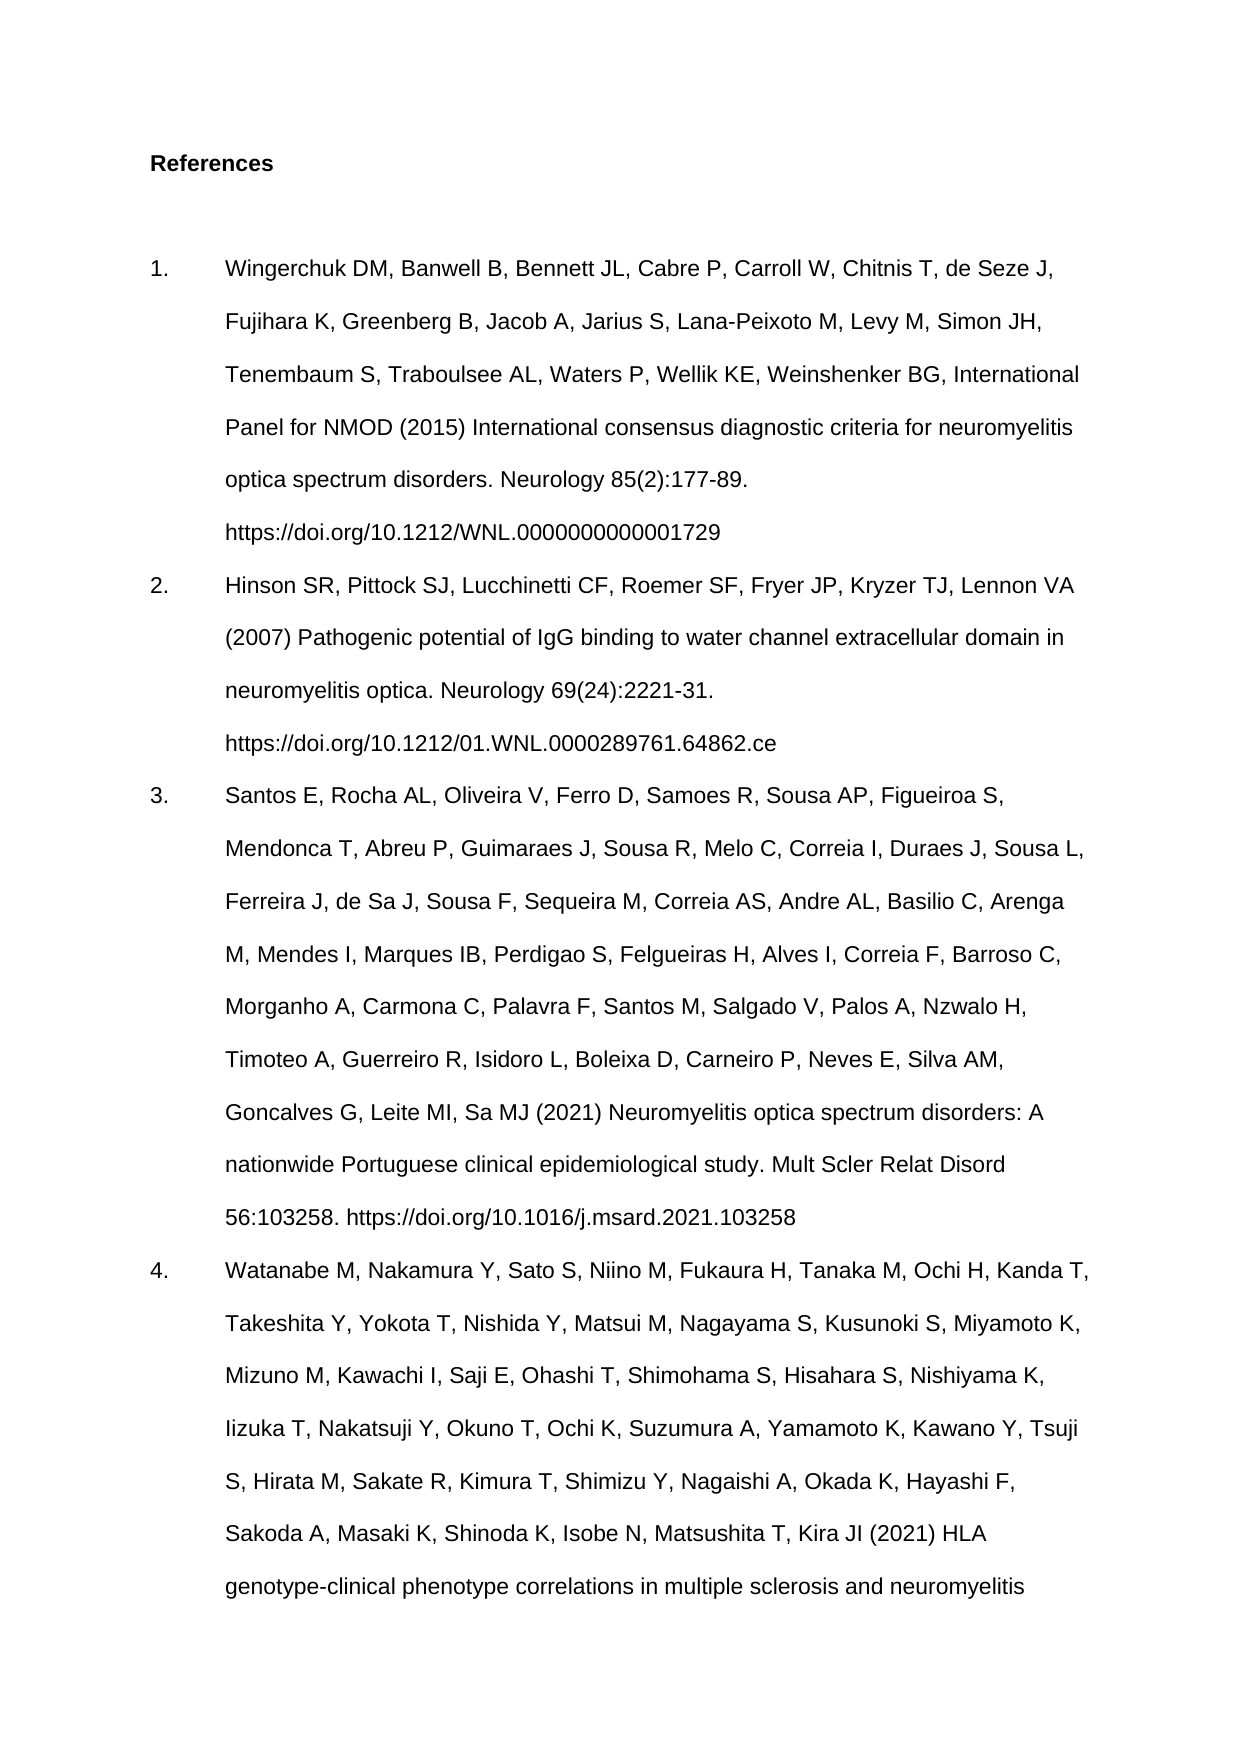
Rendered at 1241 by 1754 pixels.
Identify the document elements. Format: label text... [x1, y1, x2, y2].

text 3. Santos E, Rocha AL, Oliveira V, Ferro D, Samoes R, Sousa AP, Figueiroa S, Mendonca T, Abreu P, Guimaraes J, Sousa R, Melo C, Correia I, Duraes J, Sousa L, Ferreira J, de Sa J, Sousa F, Sequeira M, Correia AS, Andre AL, Basilio C, Arenga M, Mendes I, Marques IB, Perdigao S, Felgueiras H, Alves I, Correia F, Barroso C, Morganho A, Carmona C, Palavra F, Santos M, Salgado V, Palos A, Nzwalo H, Timoteo A, Guerreiro R, Isidoro L, Boleixa D, Carneiro P, Neves E, Silva AM, Goncalves G, Leite MI, Sa MJ (2021) Neuromyelitis optica spectrum disorders: A nationwide Portuguese clinical epidemiological study. Mult Scler Relat Disord 56:103258. https://doi.org/10.1016/j.msard.2021.103258 [150, 782, 1090, 1231]
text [150, 1257, 1090, 1599]
text 1. Wingerchuk DM, Banwell B, Bennett JL, Cabre P, Carroll W, Chitnis T, de Seze J, Fujihara K, Greenberg B, Jacob A, Jarius S, Lana-Peixoto M, Levy M, Simon JH, Tenembaum S, Traboulsee AL, Waters P, Wellik KE, Weinshenker BG, International Panel for NMOD (2015) International consensus diagnostic criteria for neuromyelitis optica spectrum disorders. Neurology 85(2):177-89. https://doi.org/10.1212/WNL.0000000000001729 [150, 255, 1090, 545]
text 2. Hinson SR, Pittock SJ, Lucchinetti CF, Roemer SF, Fryer JP, Kryzer TJ, Lennon VA (2007) Pathogenic potential of IgG binding to water channel extracellular domain in neuromyelitis optica. Neurology 69(24):2221-31. https://doi.org/10.1212/01.WNL.0000289761.64862.ce [150, 572, 1090, 756]
text References [150, 150, 1090, 176]
